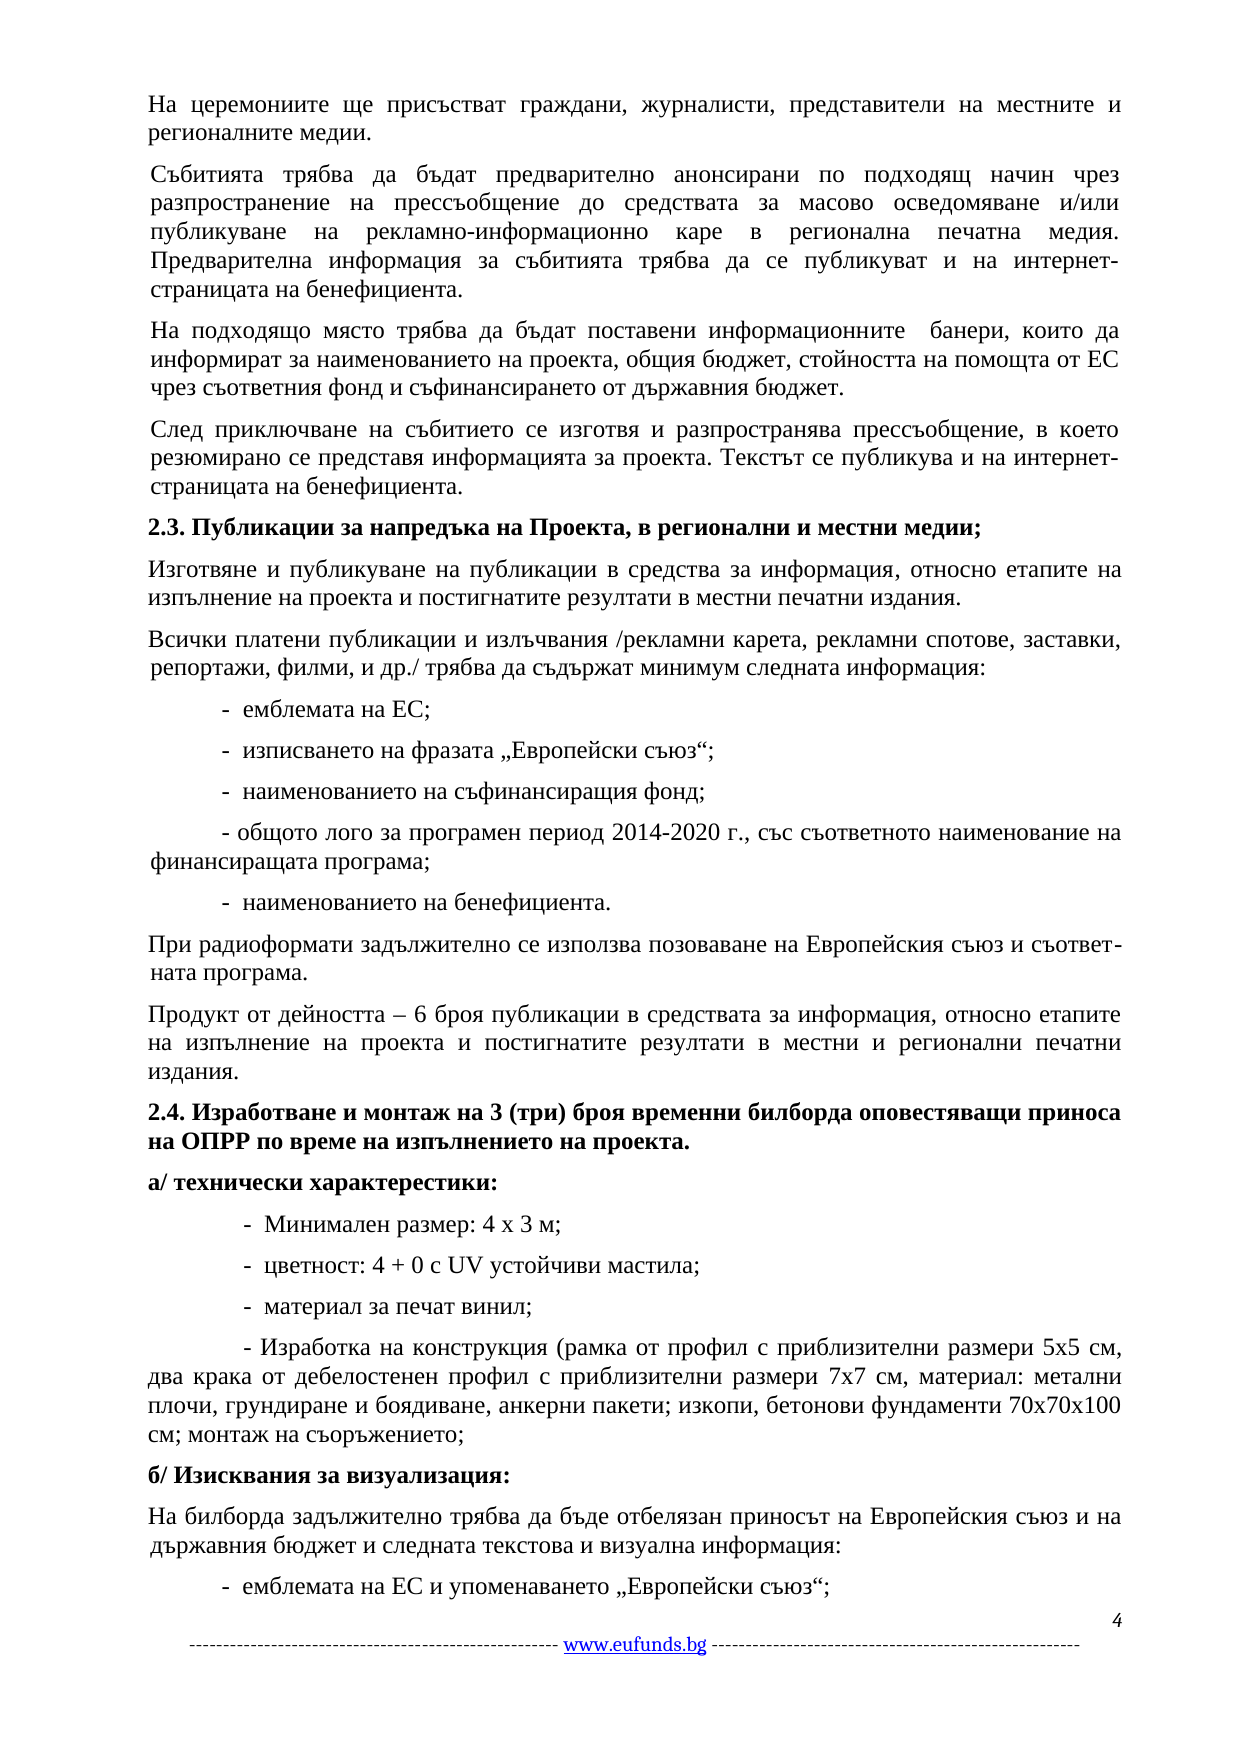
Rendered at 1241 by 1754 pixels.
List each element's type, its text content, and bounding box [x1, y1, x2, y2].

text - цветност: 4 + 0 с UV устойчиви мастила; [148, 1250, 1122, 1279]
text 2.3. Публикации за напредъка на Проекта, в регионални и местни медии; [148, 512, 1122, 541]
text - изписването на фразата „Европейски съюз“; [150, 735, 1122, 764]
text - материал за печат винил; [148, 1291, 1122, 1320]
text а/ технически характерестики: [148, 1167, 1122, 1196]
text - Изработка на конструкция (рамка от профил с приблизителни размери 5х5 см, два крака от дебелостенен профил с приблизителни размери 7х7 см, материал: метални плочи, грундиране и боядиване, анкерни пакети; изкопи, бетонови фундаменти 70х70х100 см; монтаж на съоръжението; [148, 1332, 1122, 1447]
text б/ Изисквания за визуализация: [148, 1460, 1122, 1489]
text Продукт от дейността – 6 броя публикации в средствата за информация, относно етапите на изпълнение на проекта и постигнатите резултати в местни и регионални печатни издания. [148, 999, 1122, 1085]
text На подходящо място трябва да бъдат поставени информационните банери, които да информират за наименованието на проекта, общия бюджет, стойността на помощта от ЕС чрез съответния фонд и съфинансирането от държавния бюджет. [150, 315, 1120, 401]
text При радиоформати задължително се използва позоваване на Европейския съюз и съответната програма. [148, 929, 1122, 986]
text На билборда задължително трябва да бъде отбелязан приносът на Европейския съюз и на държавния бюджет и следната текстова и визуална информация: [148, 1501, 1122, 1559]
text - общото лого за програмен период 2014-2020 г., със съответното наименование на финансиращата програма; [150, 817, 1122, 875]
text 2.4. Изработване и монтаж на 3 (три) броя временни билборда оповестяващи приноса на ОПРР по време на изпълнението на проекта. [148, 1097, 1122, 1155]
text - Минимален размер: 4 х 3 м; [148, 1209, 1122, 1237]
text Изготвяне и публикуване на публикации в средства за информация, относно етапите на изпълнение на проекта и постигнатите резултати в местни печатни издания. [148, 554, 1122, 611]
text - емблемата на ЕС и упоменаването „Европейски съюз“; [150, 1571, 1122, 1600]
list На церемониите ще присъстват граждани, журналисти, представители на местните и регионалните медии. [148, 89, 1122, 146]
text Всички платени публикации и излъчвания /рекламни карета, рекламни спотове, заставки, репортажи, филми, и др./ трябва да съдържат минимум следната информация: [148, 624, 1122, 681]
text - наименованието на съфинансиращия фонд; [150, 776, 1122, 805]
text Събитията трябва да бъдат предварително анонсирани по подходящ начин чрез разпространение на прессъобщение до средствата за масово осведомяване и/или публикуване на рекламно-информационно каре в регионална печатна медия. Предварителна информация за събитията трябва да се публикуват и на интернет-страницата на бенефициента. [150, 159, 1120, 302]
text - наименованието на бенефициента. [150, 887, 1122, 916]
list емблемата на ЕС; [221, 694, 1122, 722]
